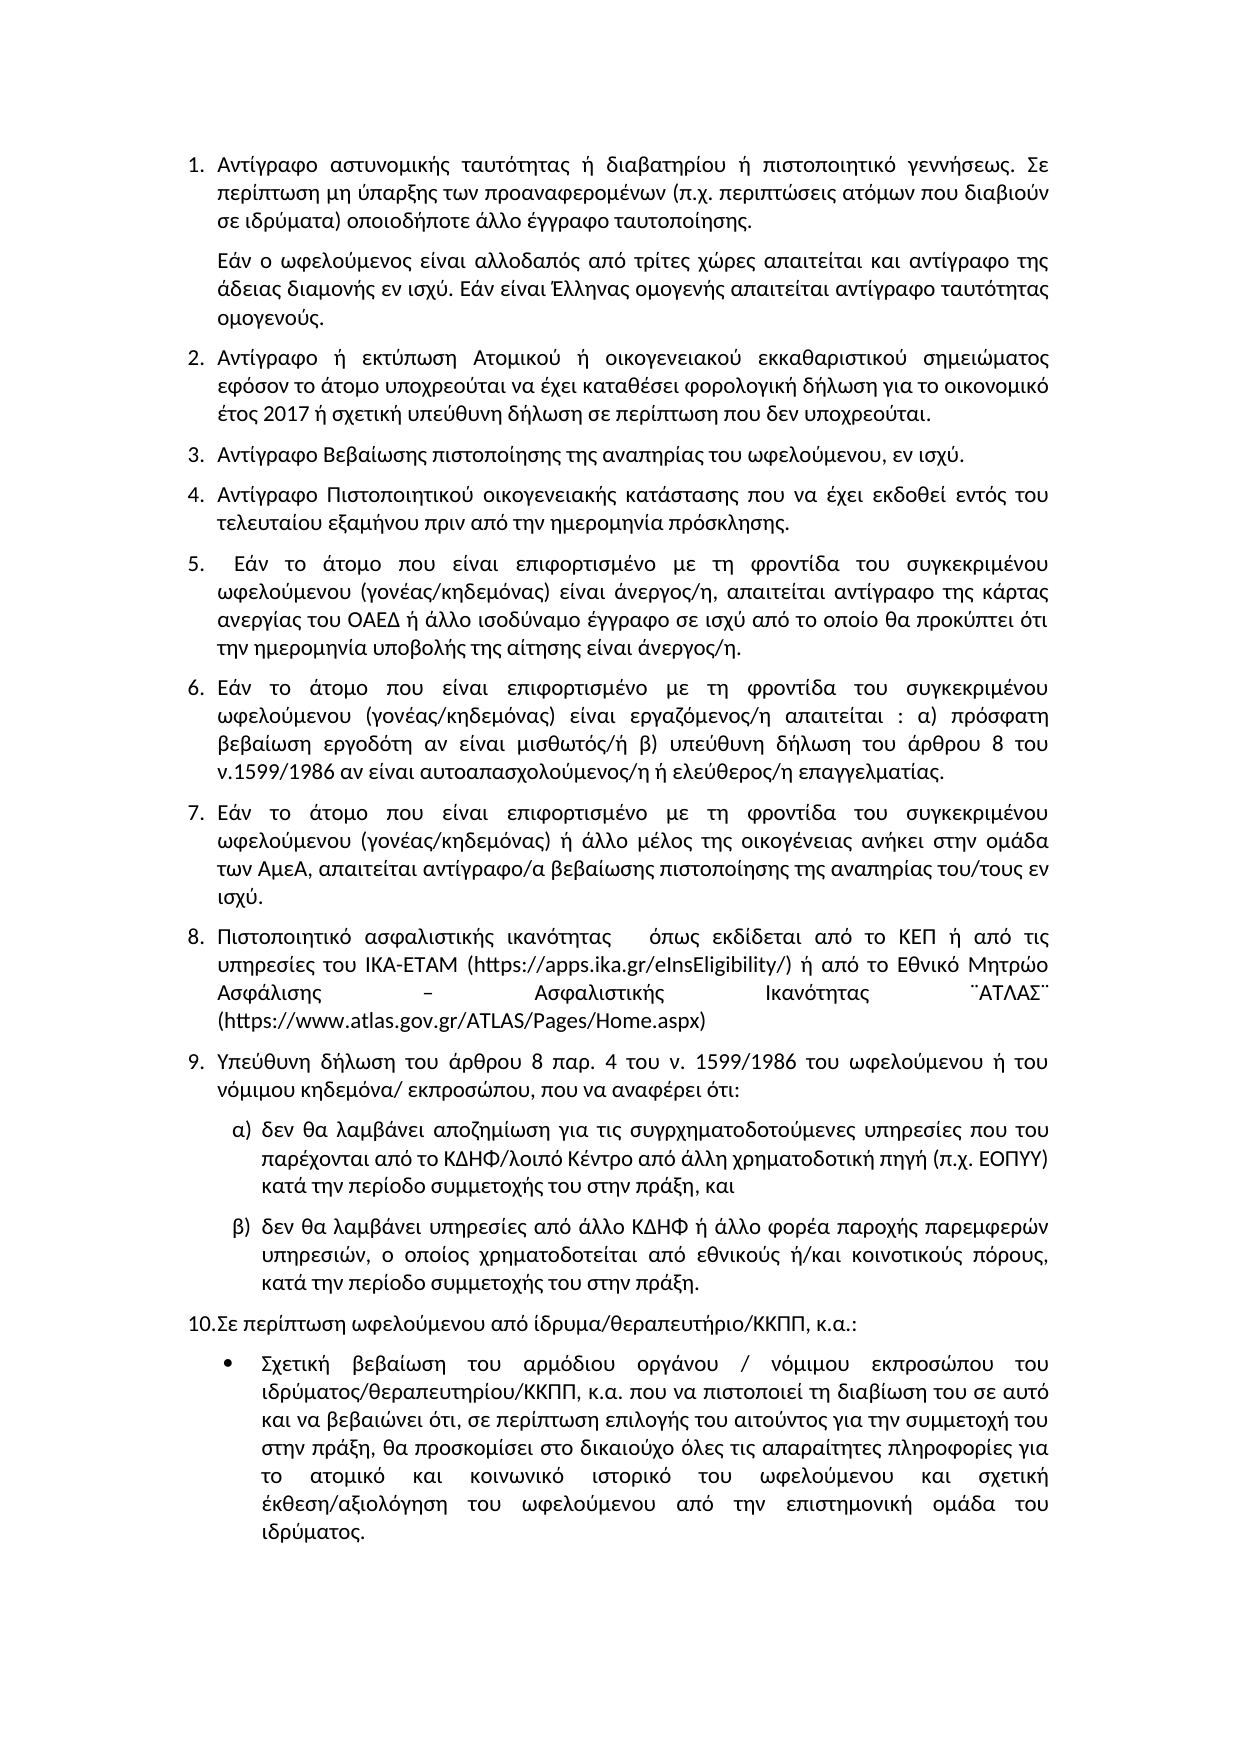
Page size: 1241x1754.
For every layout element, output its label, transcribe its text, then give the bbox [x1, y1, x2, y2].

list Αντίγραφο ή εκτύπωση Ατομικού ή οικογενειακού εκκαθαριστικού σημειώματος εφόσον το άτομο υποχρεούται να έχει καταθέσει φορολογική δήλωση για το οικονομικό έτος 2017 ή σχετική υπεύθυνη δήλωση σε περίπτωση που δεν υποχρεούται. [187, 343, 1050, 427]
text Εάν ο ωφελούμενος είναι αλλοδαπός από τρίτες χώρες απαιτείται και αντίγραφο της άδειας διαμονής εν ισχύ. Εάν είναι Έλληνας ομογενής απαιτείται αντίγραφο ταυτότητας ομογενούς. [217, 247, 1050, 331]
list Πιστοποιητικό ασφαλιστικής ικανότητας όπως εκδίδεται από το ΚΕΠ ή από τις υπηρεσίες του ΙΚΑ-ΕΤΑΜ (https://apps.ika.gr/eInsEligibility/) ή από το Εθνικό Μητρώο Ασφάλισης – Ασφαλιστικής Ικανότητας ¨ΑΤΛΑΣ¨ (https://www.atlas.gov.gr/ATLAS/Pages/Home.aspx) [187, 922, 1050, 1034]
list Υπεύθυνη δήλωση του άρθρου 8 παρ. 4 του ν. 1599/1986 του ωφελούμενου ή του νόμιμου κηδεμόνα/ εκπροσώπου, που να αναφέρει ότι: [187, 1047, 1050, 1103]
text β) δεν θα λαμβάνει υπηρεσίες από άλλο ΚΔΗΦ ή άλλο φορέα παροχής παρεμφερών υπηρεσιών, ο οποίος χρηματοδοτείται από εθνικούς ή/και κοινοτικούς πόρους, κατά την περίοδο συμμετοχής του στην πράξη. [232, 1212, 1050, 1296]
list Εάν το άτομο που είναι επιφορτισμένο με τη φροντίδα του συγκεκριμένου ωφελούμενου (γονέας/κηδεμόνας) είναι εργαζόμενος/η απαιτείται : α) πρόσφατη βεβαίωση εργοδότη αν είναι μισθωτός/ή β) υπεύθυνη δήλωση του άρθρου 8 του ν.1599/1986 αν είναι αυτοαπασχολούμενος/η ή ελεύθερος/η επαγγελματίας. [187, 673, 1050, 785]
list Εάν το άτομο που είναι επιφορτισμένο με τη φροντίδα του συγκεκριμένου ωφελούμενου (γονέας/κηδεμόνας) είναι άνεργος/η, απαιτείται αντίγραφο της κάρτας ανεργίας του ΟΑΕΔ ή άλλο ισοδύναμο έγγραφο σε ισχύ από το οποίο θα προκύπτει ότι την ημερομηνία υποβολής της αίτησης είναι άνεργος/η. [187, 549, 1050, 661]
list Σε περίπτωση ωφελούμενου από ίδρυμα/θεραπευτήριο/ΚΚΠΠ, κ.α.: [187, 1309, 1050, 1337]
list Αντίγραφο αστυνομικής ταυτότητας ή διαβατηρίου ή πιστοποιητικό γεννήσεως. Σε περίπτωση μη ύπαρξης των προαναφερομένων (π.χ. περιπτώσεις ατόμων που διαβιούν σε ιδρύματα) οποιοδήποτε άλλο έγγραφο ταυτοποίησης. [187, 150, 1050, 234]
list Σχετική βεβαίωση του αρμόδιου οργάνου / νόμιμου εκπροσώπου του ιδρύματος/θεραπευτηρίου/ΚΚΠΠ, κ.α. που να πιστοποιεί τη διαβίωση του σε αυτό και να βεβαιώνει ότι, σε περίπτωση επιλογής του αιτούντος για την συμμετοχή του στην πράξη, θα προσκομίσει στο δικαιούχο όλες τις απαραίτητες πληροφορίες για το ατομικό και κοινωνικό ιστορικό του ωφελούμενου και σχετική έκθεση/αξιολόγηση του ωφελούμενου από την επιστημονική ομάδα του ιδρύματος. [224, 1349, 1050, 1545]
list Αντίγραφο Βεβαίωσης πιστοποίησης της αναπηρίας του ωφελούμενου, εν ισχύ. [187, 440, 1050, 468]
list Εάν το άτομο που είναι επιφορτισμένο με τη φροντίδα του συγκεκριμένου ωφελούμενου (γονέας/κηδεμόνας) ή άλλο μέλος της οικογένειας ανήκει στην ομάδα των ΑμεΑ, απαιτείται αντίγραφο/α βεβαίωσης πιστοποίησης της αναπηρίας του/τους εν ισχύ. [187, 798, 1050, 910]
list Αντίγραφο Πιστοποιητικού οικογενειακής κατάστασης που να έχει εκδοθεί εντός του τελευταίου εξαμήνου πριν από την ημερομηνία πρόσκλησης. [187, 480, 1050, 536]
text α) δεν θα λαμβάνει αποζημίωση για τις συγρχηματοδοτούμενες υπηρεσίες που του παρέχονται από το ΚΔΗΦ/λοιπό Κέντρο από άλλη χρηματοδοτική πηγή (π.χ. ΕΟΠΥΥ) κατά την περίοδο συμμετοχής του στην πράξη, και [232, 1116, 1050, 1200]
